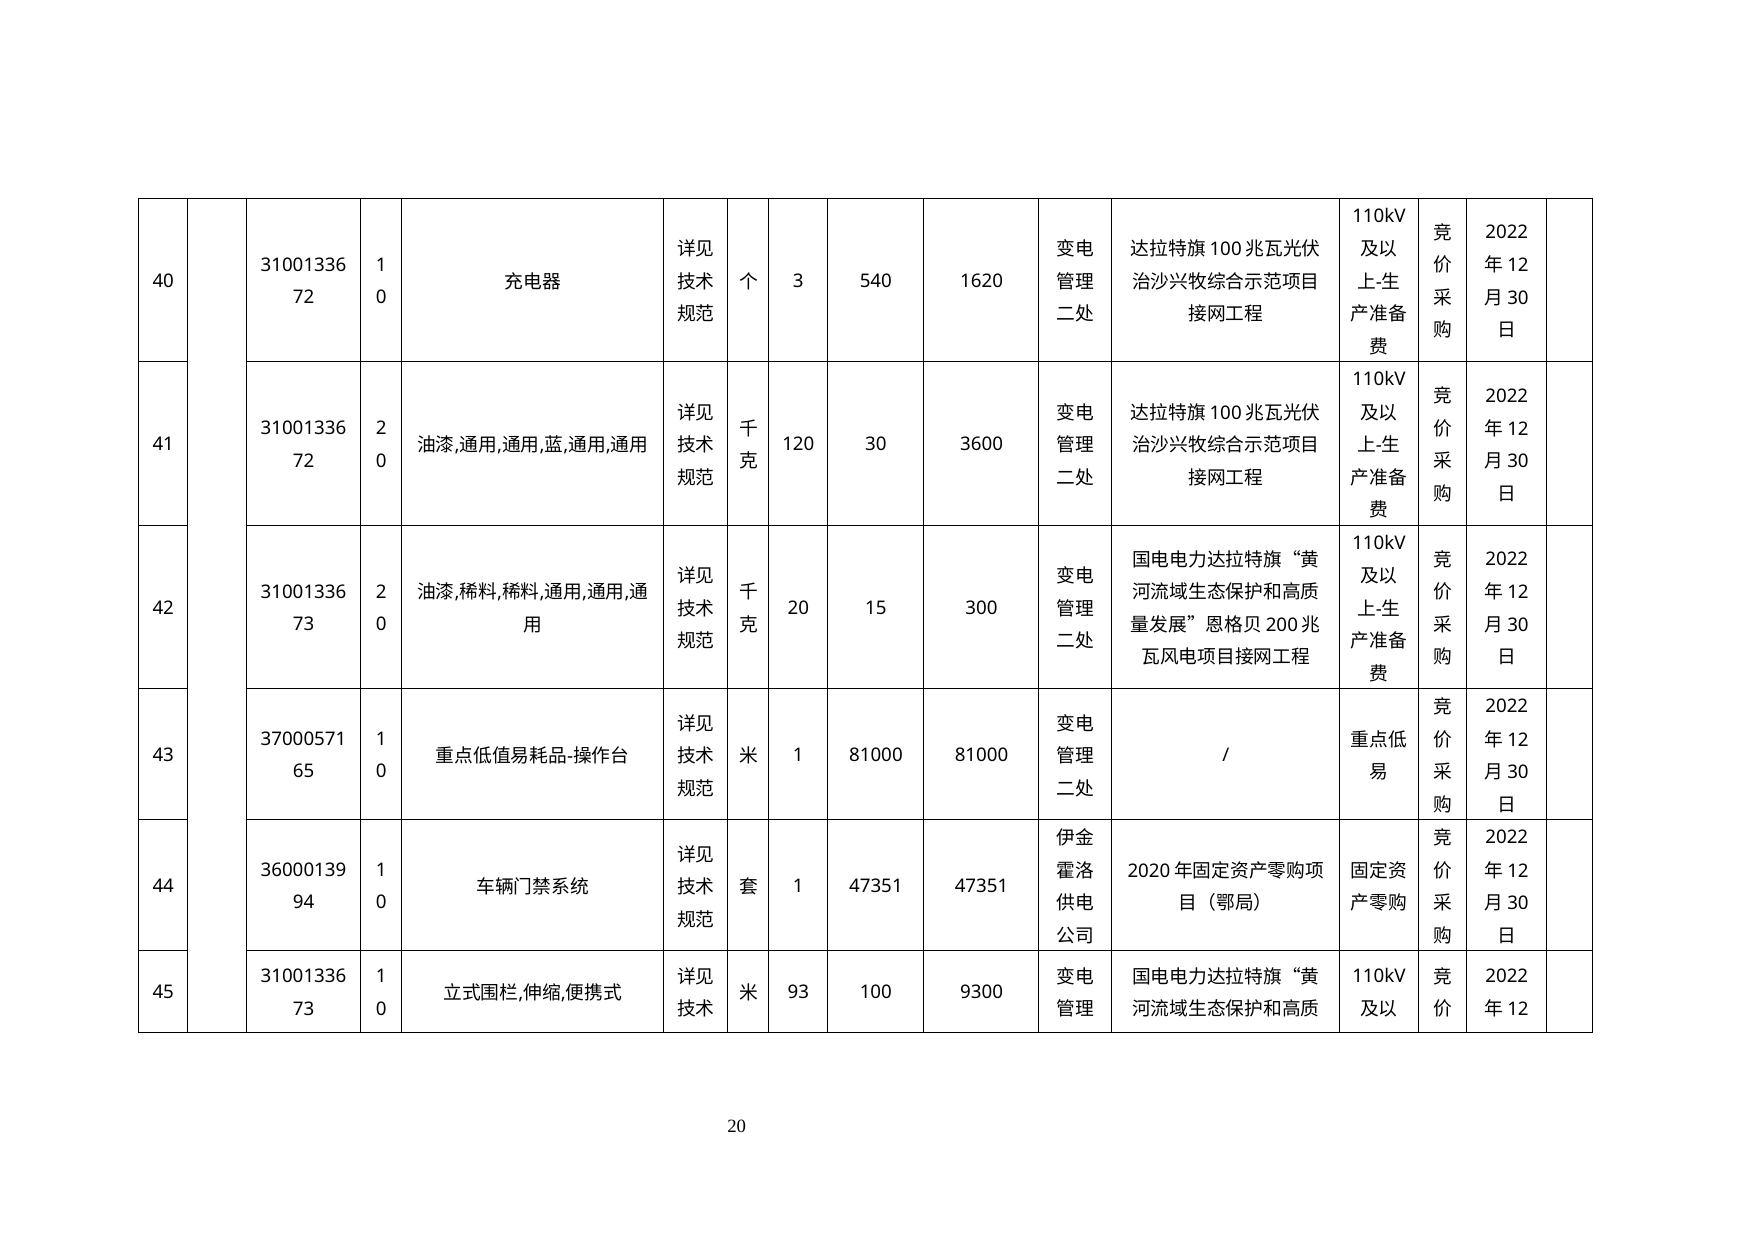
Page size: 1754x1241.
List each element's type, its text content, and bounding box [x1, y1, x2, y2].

table_cell 达拉特旗100兆瓦光伏治沙兴牧综合示范项目接网工程 [1112, 199, 1339, 361]
table_cell 套 [728, 820, 768, 950]
table_cell 3 [769, 199, 827, 361]
table_cell 47351 [924, 820, 1038, 950]
table_cell 个 [728, 199, 768, 361]
table_cell 国电电力达拉特旗“黄河流域生态保护和高质量发展”恩格贝200兆瓦风电项目接网工程 [1112, 526, 1339, 688]
table_cell 47351 [828, 820, 923, 950]
table_cell 93 [769, 951, 827, 1032]
table_cell 伊金霍洛供电公司 [1039, 820, 1111, 950]
table_cell 2022年12月30日 [1467, 689, 1546, 819]
table_cell 540 [828, 199, 923, 361]
table_cell 2022年12月30日 [1467, 199, 1546, 361]
table_cell 固定资产零购 [1340, 820, 1418, 950]
table_cell 详见技术规范 [664, 951, 727, 1032]
table_cell [1547, 820, 1592, 950]
table_cell 竞价采购 [1419, 820, 1466, 950]
table_cell 详见技术规范 [664, 526, 727, 688]
table_cell 竞价采购 [1419, 689, 1466, 819]
table_cell 10 [361, 820, 401, 950]
table_cell 米 [728, 689, 768, 819]
table_cell 9300 [924, 951, 1038, 1032]
table_cell [1547, 951, 1592, 1032]
table_cell 1 [769, 689, 827, 819]
table_cell 2022年12月30日 [1467, 820, 1546, 950]
table_cell 40 [139, 199, 187, 361]
table_cell 2022年12月30日 [1467, 362, 1546, 525]
table_cell 110kV及以上-生产准备费 [1340, 951, 1418, 1032]
table_cell 重点低值易耗品-操作台 [402, 689, 663, 819]
table_cell 竞价采购 [1419, 199, 1466, 361]
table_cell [1112, 951, 1339, 1032]
table_cell 油漆,通用,通用,蓝,通用,通用 [402, 362, 663, 525]
table_cell 千克 [728, 362, 768, 525]
table_cell [1547, 199, 1592, 361]
table_cell 油漆,稀料,稀料,通用,通用,通用 [402, 526, 663, 688]
table_cell 充电器 [402, 199, 663, 361]
table_cell 3100133673 [247, 951, 360, 1032]
table_cell 3700057165 [247, 689, 360, 819]
table_cell 竞价采购 [1419, 526, 1466, 688]
table_cell 详见技术规范 [664, 820, 727, 950]
table_cell 30 [828, 362, 923, 525]
table_cell [1547, 526, 1592, 688]
table_cell 3600013994 [247, 820, 360, 950]
table_cell 1 [769, 820, 827, 950]
table_cell 300 [924, 526, 1038, 688]
table_cell 详见技术规范 [664, 689, 727, 819]
table_cell 10 [361, 951, 401, 1032]
table_cell 81000 [924, 689, 1038, 819]
table_cell 3100133672 [247, 362, 360, 525]
table_cell 竞价采购 [1419, 951, 1466, 1032]
table_cell 3100133672 [247, 199, 360, 361]
table_cell 变电管理二处 [1039, 362, 1111, 525]
table_cell 2022年12月30日 [1467, 951, 1546, 1032]
table_cell 变电管理二处 [1039, 199, 1111, 361]
table_cell 15 [828, 526, 923, 688]
table_cell 43 [139, 689, 187, 819]
table_cell 详见技术规范 [664, 199, 727, 361]
table_cell 车辆门禁系统 [402, 820, 663, 950]
table_cell 变电管理二处 [1039, 689, 1111, 819]
table_cell 20 [361, 526, 401, 688]
table_cell 110kV及以上-生产准备费 [1340, 362, 1418, 525]
table_cell 10 [361, 689, 401, 819]
table_cell 立式围栏,伸缩,便携式 [402, 951, 663, 1032]
table_cell 变电管理二处 [1039, 526, 1111, 688]
table_cell 110kV及以上-生产准备费 [1340, 526, 1418, 688]
table_cell 42 [139, 526, 187, 688]
table_cell 达拉特旗100兆瓦光伏治沙兴牧综合示范项目接网工程 [1112, 362, 1339, 525]
table_cell 详见技术规范 [664, 362, 727, 525]
table_cell 千克 [728, 526, 768, 688]
table_cell [1547, 362, 1592, 525]
table_cell / [1112, 689, 1339, 819]
table_cell 20 [361, 362, 401, 525]
table_cell 45 [139, 951, 187, 1032]
table_cell 100 [828, 951, 923, 1032]
table_cell 81000 [828, 689, 923, 819]
table_cell 重点低易 [1340, 689, 1418, 819]
table_cell 44 [139, 820, 187, 950]
table_cell 20 [769, 526, 827, 688]
table_cell 120 [769, 362, 827, 525]
table_cell 10 [361, 199, 401, 361]
table_cell 3100133673 [247, 526, 360, 688]
table_cell 2020年固定资产零购项目（鄂局） [1112, 820, 1339, 950]
table_cell 3600 [924, 362, 1038, 525]
table_cell 41 [139, 362, 187, 525]
table_cell 110kV及以上-生产准备费 [1340, 199, 1418, 361]
table_cell 2022年12月30日 [1467, 526, 1546, 688]
table_cell 竞价采购 [1419, 362, 1466, 525]
table_cell 米 [728, 951, 768, 1032]
table_cell 变电管理二处 [1039, 951, 1111, 1032]
table_cell 1620 [924, 199, 1038, 361]
table_cell [1547, 689, 1592, 819]
